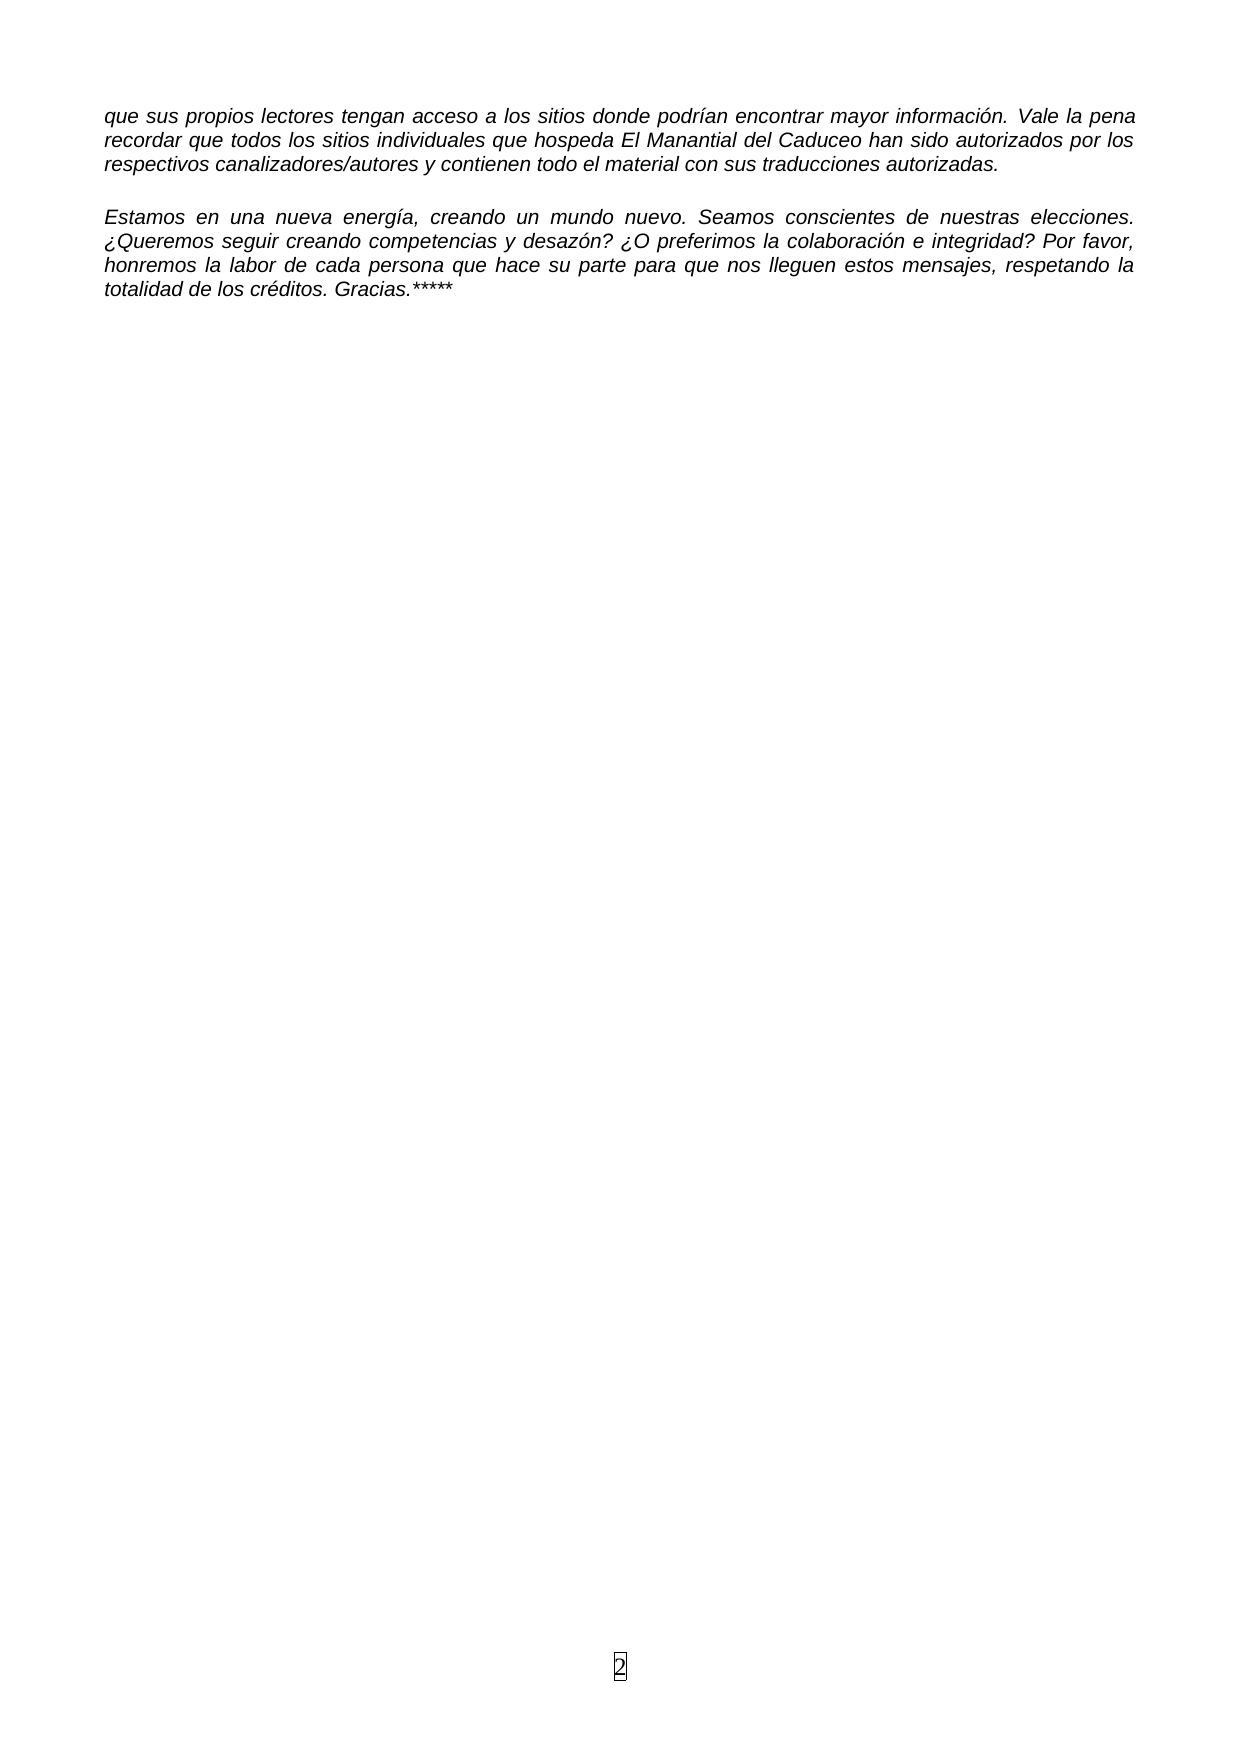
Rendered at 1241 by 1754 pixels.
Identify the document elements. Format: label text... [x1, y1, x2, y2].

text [104, 104, 1136, 176]
text Estamos en una nueva energía, creando un mundo nuevo. Seamos conscientes de nuestras elecciones. ¿Queremos seguir creando competencias y desazón? ¿O preferimos la colaboración e integridad? Por favor, honremos la labor de cada persona que hace su parte para que nos lleguen estos mensajes, respetando la totalidad de los créditos. Gracias.***** [104, 205, 1136, 301]
